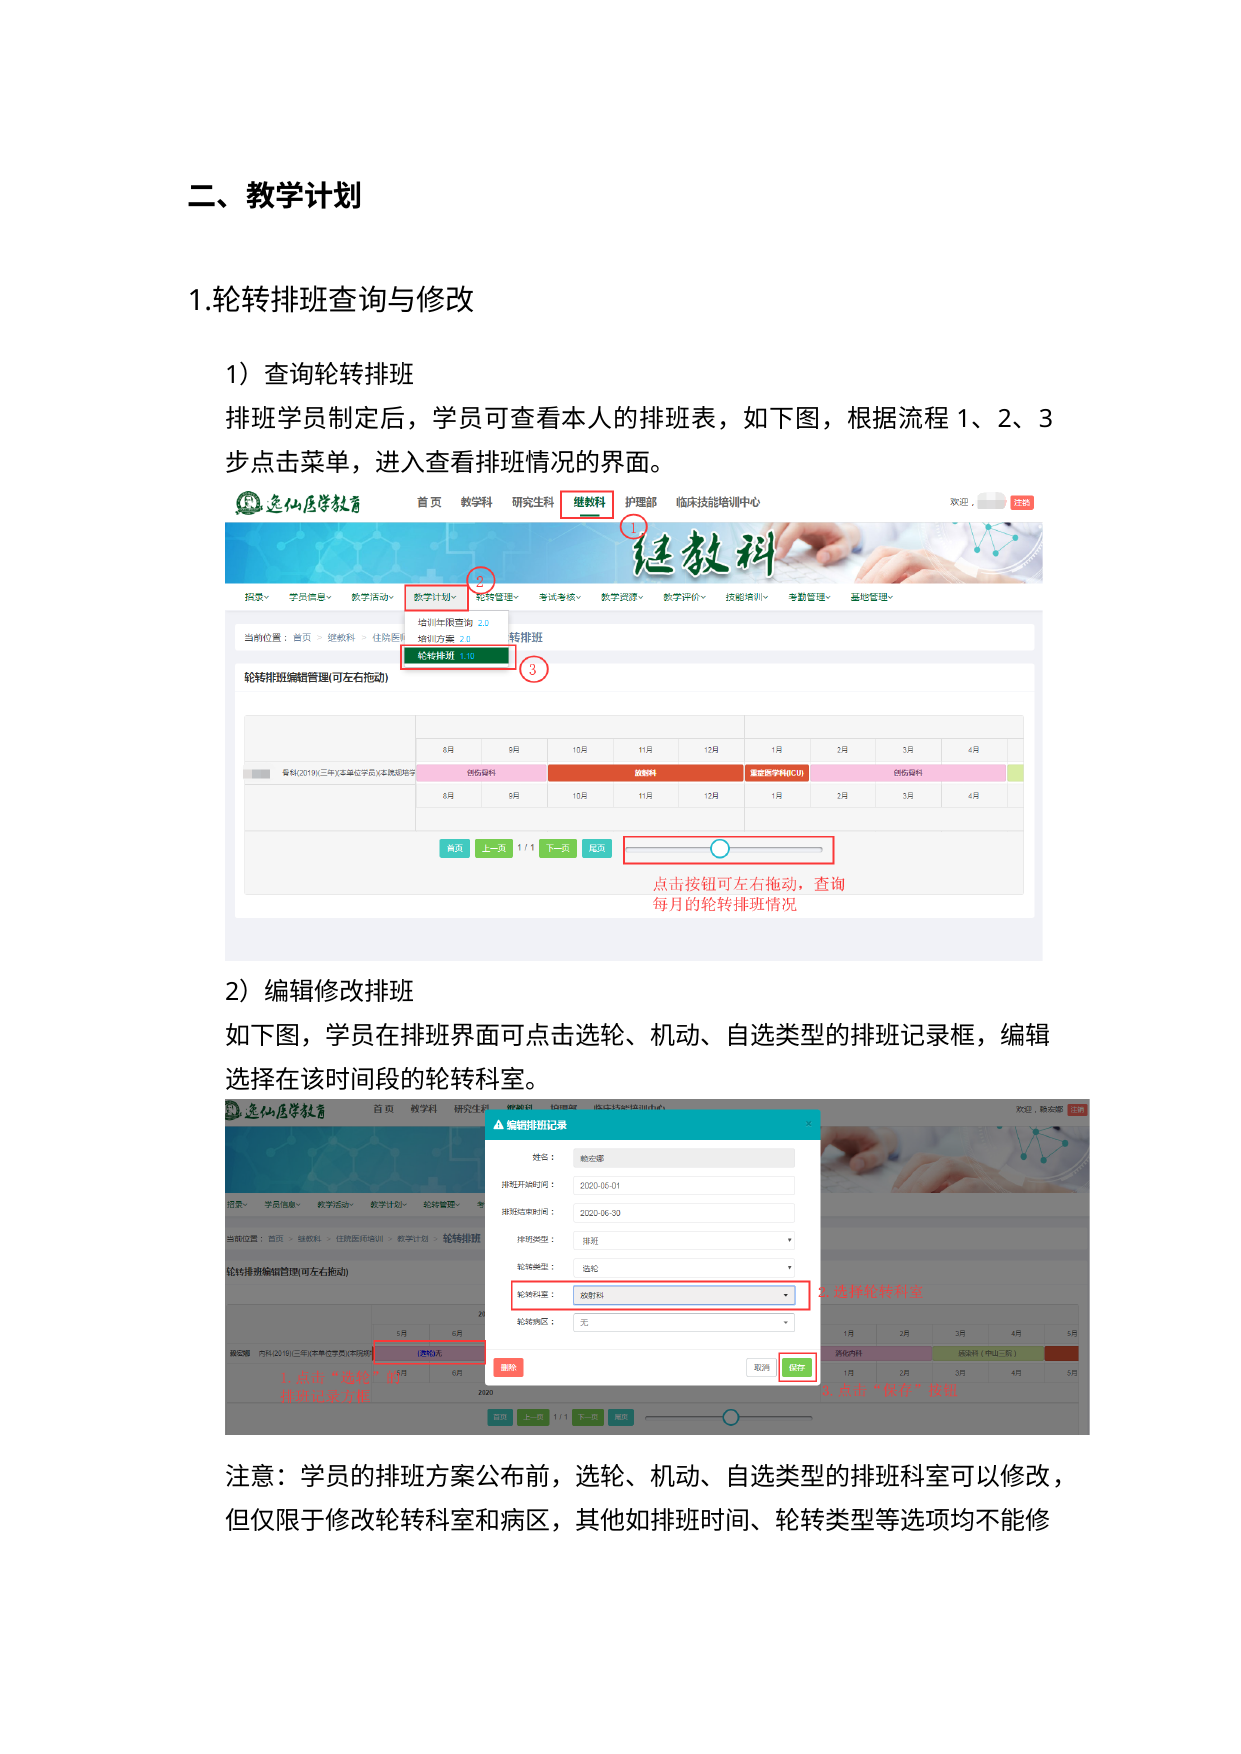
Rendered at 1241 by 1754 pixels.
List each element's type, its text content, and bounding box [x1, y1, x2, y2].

subtitle 二、教学计划 [187, 172, 1053, 216]
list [225, 1452, 1053, 1540]
list 排班学员制定后，学员可查看本人的排班表，如下图，根据流程1、2、3步点击菜单，进入查看排班情况的界面。 [225, 395, 1053, 483]
list 1）查询轮转排班 [225, 351, 1053, 395]
list 如下图，学员在排班界面可点击选轮、机动、自选类型的排班记录框，编辑选择在该时间段的轮转科室。 [225, 1012, 1053, 1099]
subtitle 1.轮转排班查询与修改 [187, 276, 1053, 320]
picture [225, 482, 1043, 964]
text 2）编辑修改排班 [225, 967, 1053, 1012]
picture [225, 1099, 1090, 1435]
